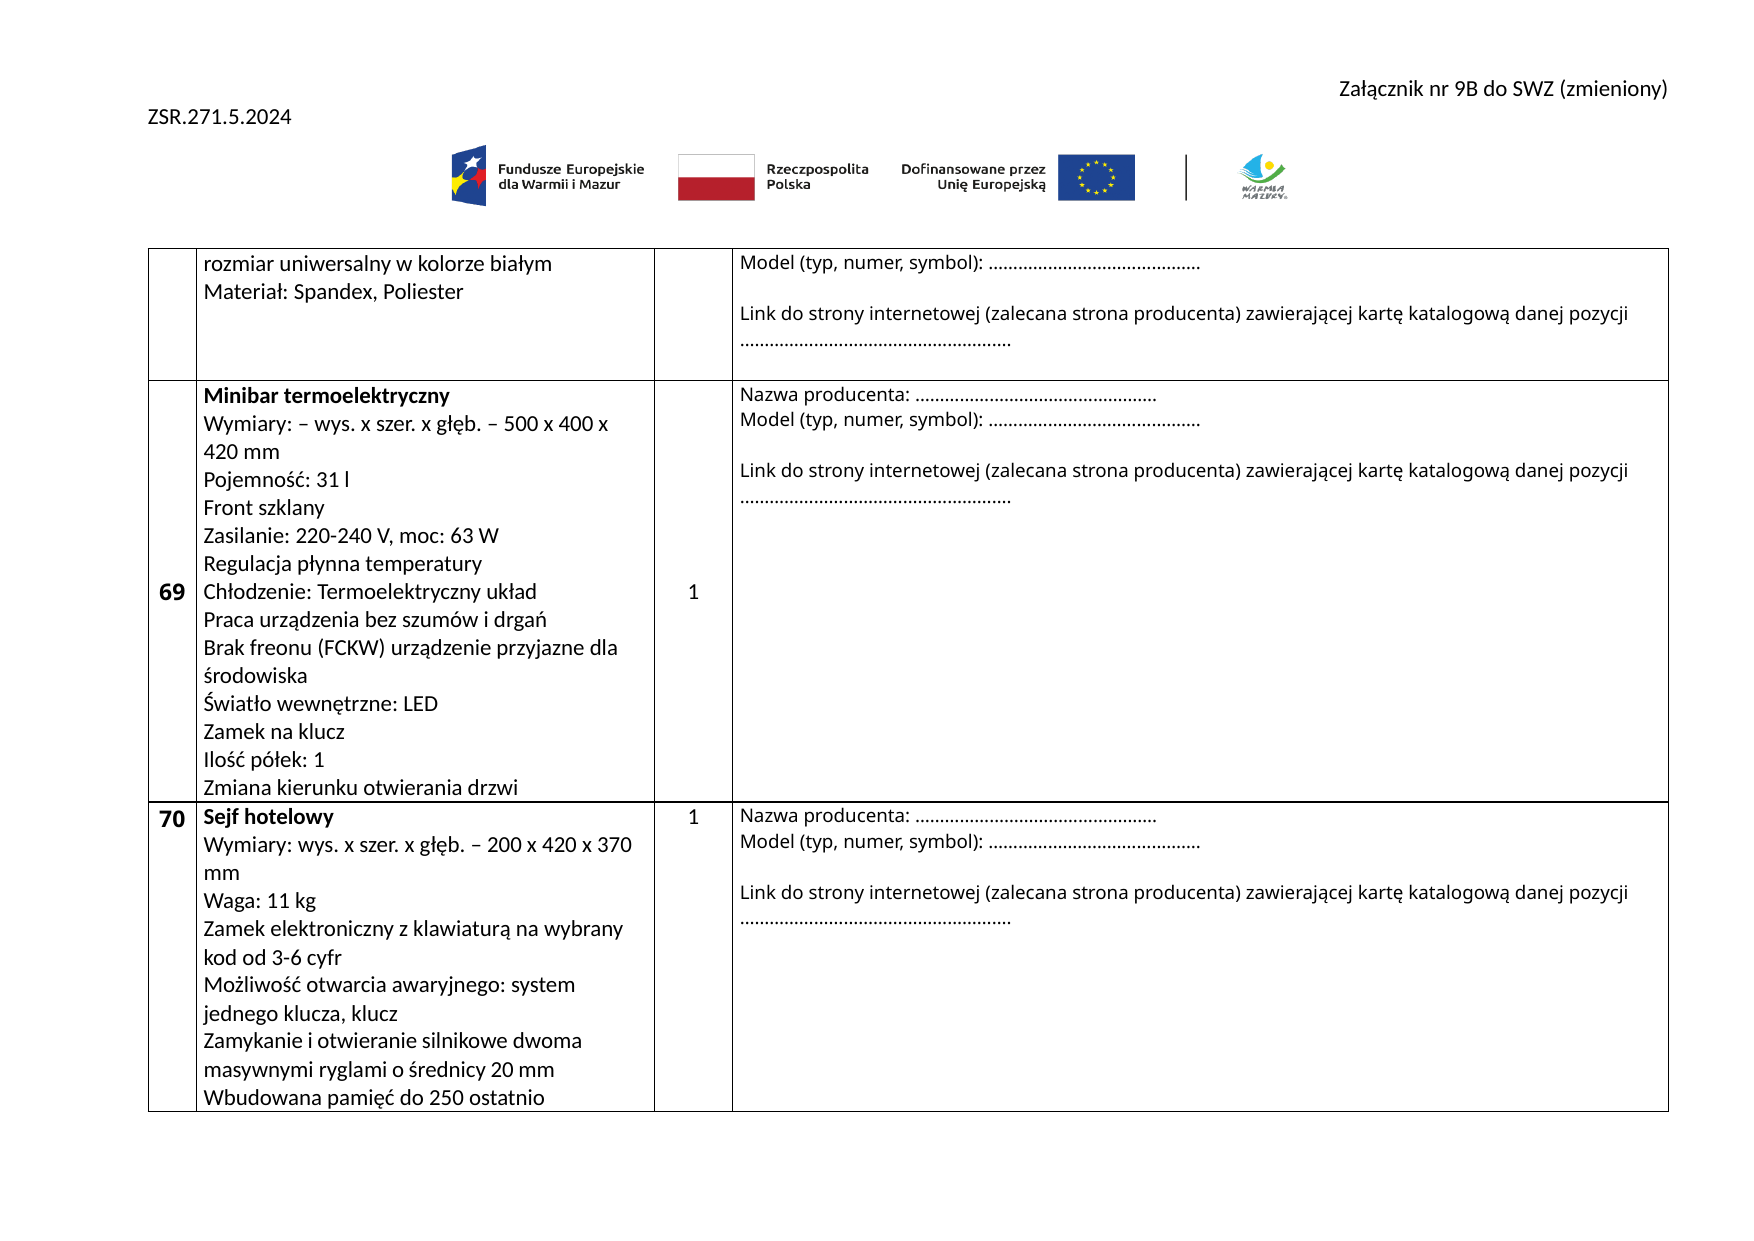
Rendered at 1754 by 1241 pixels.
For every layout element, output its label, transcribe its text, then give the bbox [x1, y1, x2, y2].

table_cell 1 [655, 803, 732, 1111]
table_cell 1 [655, 381, 732, 801]
table_cell Minibar termoelektryczny Wymiary: – wys. x szer. x głęb. – 500 x 400 x 420 mm Pojemność: 31 l Front szklany Zasilanie: 220-240 V, moc: 63 W Regulacja płynna temperatury Chłodzenie: Termoelektryczny układ Praca urządzenia bez szumów i drgań Brak freonu (FCKW) urządzenie przyjazne dla środowiska Światło wewnętrzne: LED Zamek na klucz Ilość półek: 1 Zmiana kierunku otwierania drzwi [197, 381, 654, 801]
table_cell 69 [149, 381, 196, 801]
table_cell 68 [149, 249, 196, 380]
table_cell Elastyczny pokrowiec na krzesło rozmiar uniwersalny w kolorze białym Materiał: Spandex, Poliester [197, 249, 654, 380]
picture [435, 129, 1381, 221]
table_cell 50 [655, 249, 732, 380]
table_cell 70 [149, 803, 196, 1111]
